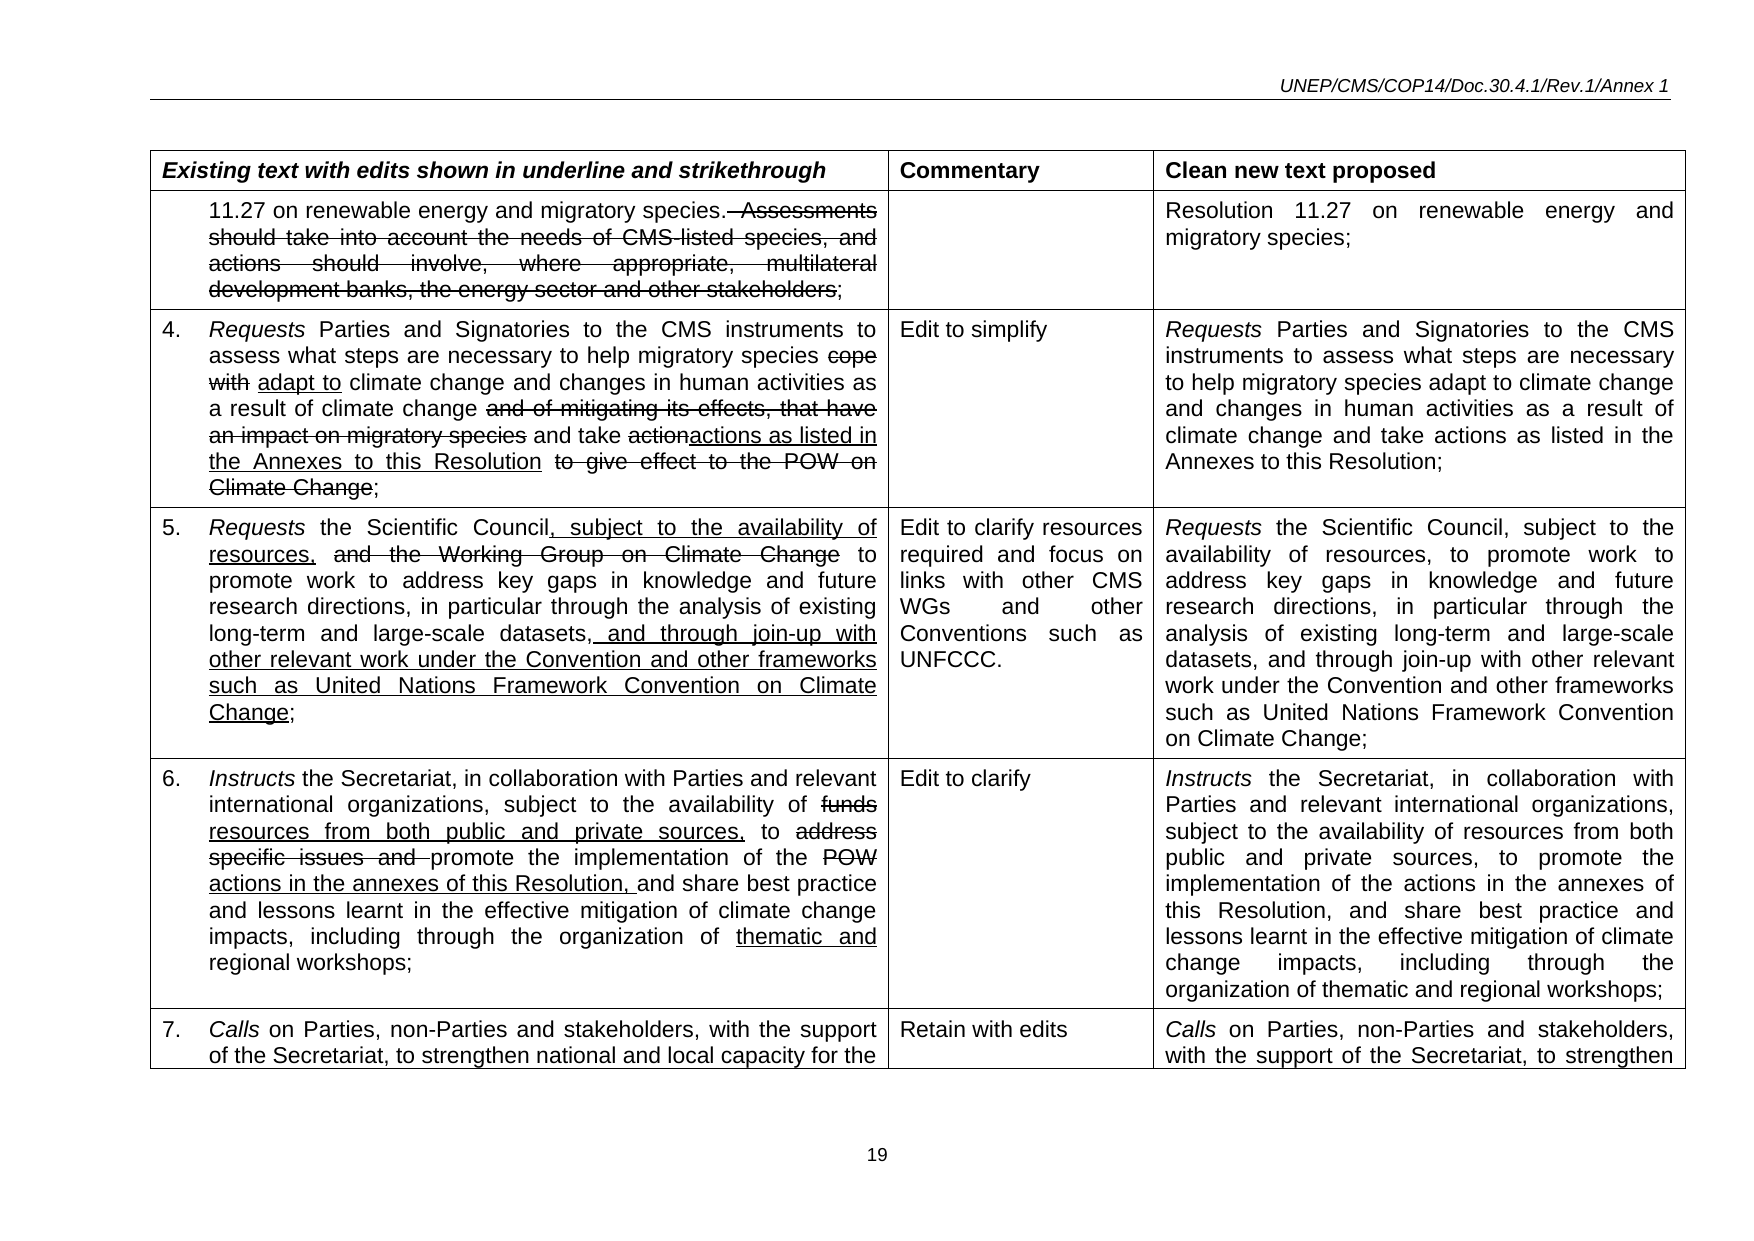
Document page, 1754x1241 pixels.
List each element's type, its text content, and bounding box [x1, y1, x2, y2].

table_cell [151, 1009, 888, 1068]
table_cell Retain with edits [889, 1009, 1153, 1068]
table_cell Requests the Scientific Council, subject to the availability of resources, to promote work to address key gaps in knowledge and future research directions, in particular through the analysis of existing long-term and large-scale datasets, and through join-up with other relevant work under the Convention and other frameworks such as United Nations Framework Convention on Climate Change; [1154, 508, 1685, 758]
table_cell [889, 191, 1153, 309]
table_header Clean new text proposed [1154, 151, 1685, 190]
table_cell Edit to simplify [889, 310, 1153, 507]
table_cell Edit to clarify resources required and focus on links with other CMS WGs and other Conventions such as UNFCCC. [889, 508, 1153, 758]
table_header Commentary [889, 151, 1153, 190]
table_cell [1154, 191, 1685, 309]
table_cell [1154, 1009, 1685, 1068]
table_cell Instructs the Secretariat, in collaboration with Parties and relevant international organizations, subject to the availability of funds resources from both public and private sources, to address specific issues and promote the implementation of the POW actions in the annexes of this Resolution, and share best practice and lessons learnt in the effective mitigation of climate change impacts, including through the organization of thematic and regional workshops; [151, 759, 888, 1008]
table_cell Edit to clarify [889, 759, 1153, 1008]
table_cell Instructs the Secretariat, in collaboration with Parties and relevant international organizations, subject to the availability of resources from both public and private sources, to promote the implementation of the actions in the annexes of this Resolution, and share best practice and lessons learnt in the effective mitigation of climate change impacts, including through the organization of thematic and regional workshops; [1154, 759, 1685, 1008]
table_header Existing text with edits shown in underline and strikethrough [151, 151, 888, 190]
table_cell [151, 191, 888, 309]
table_cell Requests Parties and Signatories to the CMS instruments to assess what steps are necessary to help migratory species adapt to climate change and changes in human activities as a result of climate change and take actions as listed in the Annexes to this Resolution; [1154, 310, 1685, 507]
table_cell Requests Parties and Signatories to the CMS instruments to assess what steps are necessary to help migratory species cope with adapt to climate change and changes in human activities as a result of climate change and of mitigating its effects, that have an impact on migratory species and take actionactions as listed in the Annexes to this Resolution to give effect to the POW on Climate Change; [151, 310, 888, 507]
table_cell Requests the Scientific Council, subject to the availability of resources, and the Working Group on Climate Change to promote work to address key gaps in knowledge and future research directions, in particular through the analysis of existing long-term and large-scale datasets, and through join-up with other relevant work under the Convention and other frameworks such as United Nations Framework Convention on Climate Change; [151, 508, 888, 758]
